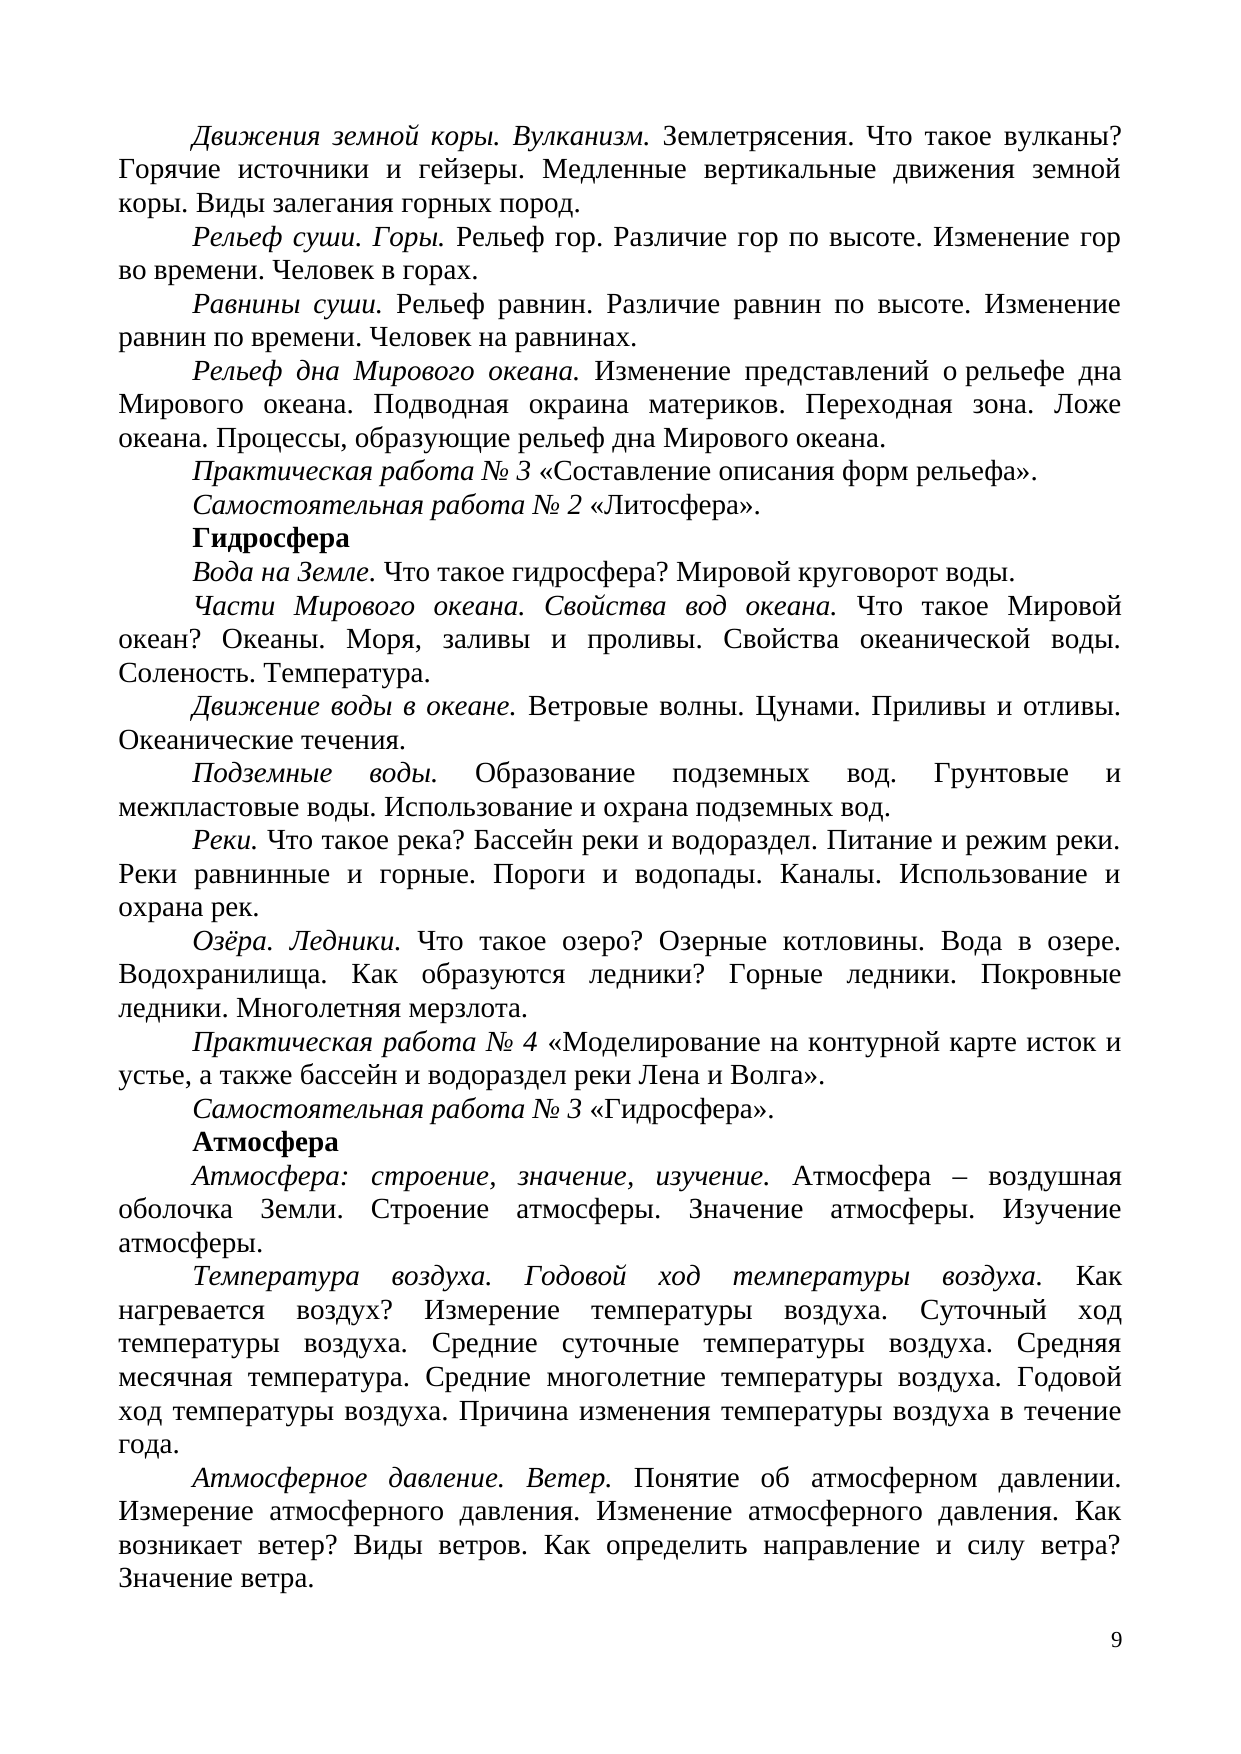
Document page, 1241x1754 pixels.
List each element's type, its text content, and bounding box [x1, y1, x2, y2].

text Движение воды в океане. Ветровые волны. Цунами. Приливы и отливы. Океанические течения. [118, 688, 1122, 755]
text Реки. Что такое река? Бассейн реки и водораздел. Питание и режим реки. Реки равнинные и горные. Пороги и водопады. Каналы. Использование и охрана рек. [118, 822, 1122, 923]
text Самостоятельная работа № 2 «Литосфера». [118, 487, 1122, 521]
text Рельеф дна Мирового океана. Изменение представлений о рельефе дна Мирового океана. Подводная окраина материков. Переходная зона. Ложе океана. Процессы, образующие рельеф дна Мирового океана. [118, 353, 1122, 453]
text Вода на Земле. Что такое гидросфера? Мировой круговорот воды. [118, 554, 1122, 588]
text Гидросфера [118, 521, 1122, 554]
text Практическая работа № 4 «Моделирование на контурной карте исток и устье, а также бассейн и водораздел реки Лена и Волга». [118, 1024, 1122, 1091]
text Практическая работа № 3 «Составление описания форм рельефа». [118, 453, 1122, 487]
text Движения земной коры. Вулканизм. Землетрясения. Что такое вулканы? Горячие источники и гейзеры. Медленные вертикальные движения земной коры. Виды залегания горных пород. [118, 118, 1122, 219]
text Равнины суши. Рельеф равнин. Различие равнин по высоте. Изменение равнин по времени. Человек на равнинах. [118, 286, 1122, 353]
text Атмосфера [118, 1124, 1122, 1158]
text Озёра. Ледники. Что такое озеро? Озерные котловины. Вода в озере. Водохранилища. Как образуются ледники? Горные ледники. Покровные ледники. Многолетняя мерзлота. [118, 923, 1122, 1024]
text Рельеф суши. Горы. Рельеф гор. Различие гор по высоте. Изменение гор во времени. Человек в горах. [118, 219, 1122, 286]
text Атмосфера: строение, значение, изучение. Атмосфера – воздушная оболочка Земли. Строение атмосферы. Значение атмосферы. Изучение атмосферы. [118, 1158, 1122, 1258]
text Части Мирового океана. Свойства вод океана. Что такое Мировой океан? Океаны. Моря, заливы и проливы. Свойства океанической воды. Соленость. Температура. [118, 588, 1122, 688]
text Температура воздуха. Годовой ход температуры воздуха. Как нагревается воздух? Измерение температуры воздуха. Суточный ход температуры воздуха. Средние суточные температуры воздуха. Средняя месячная температура. Средние многолетние температуры воздуха. Годовой ход температуры воздуха. Причина изменения температуры воздуха в течение года. [118, 1258, 1122, 1460]
text Подземные воды. Образование подземных вод. Грунтовые и межпластовые воды. Использование и охрана подземных вод. [118, 755, 1122, 822]
text Атмосферное давление. Ветер. Понятие об атмосферном давлении. Измерение атмосферного давления. Изменение атмосферного давления. Как возникает ветер? Виды ветров. Как определить направление и силу ветра? Значение ветра. [118, 1460, 1122, 1594]
text Самостоятельная работа № 3 «Гидросфера». [118, 1091, 1122, 1124]
